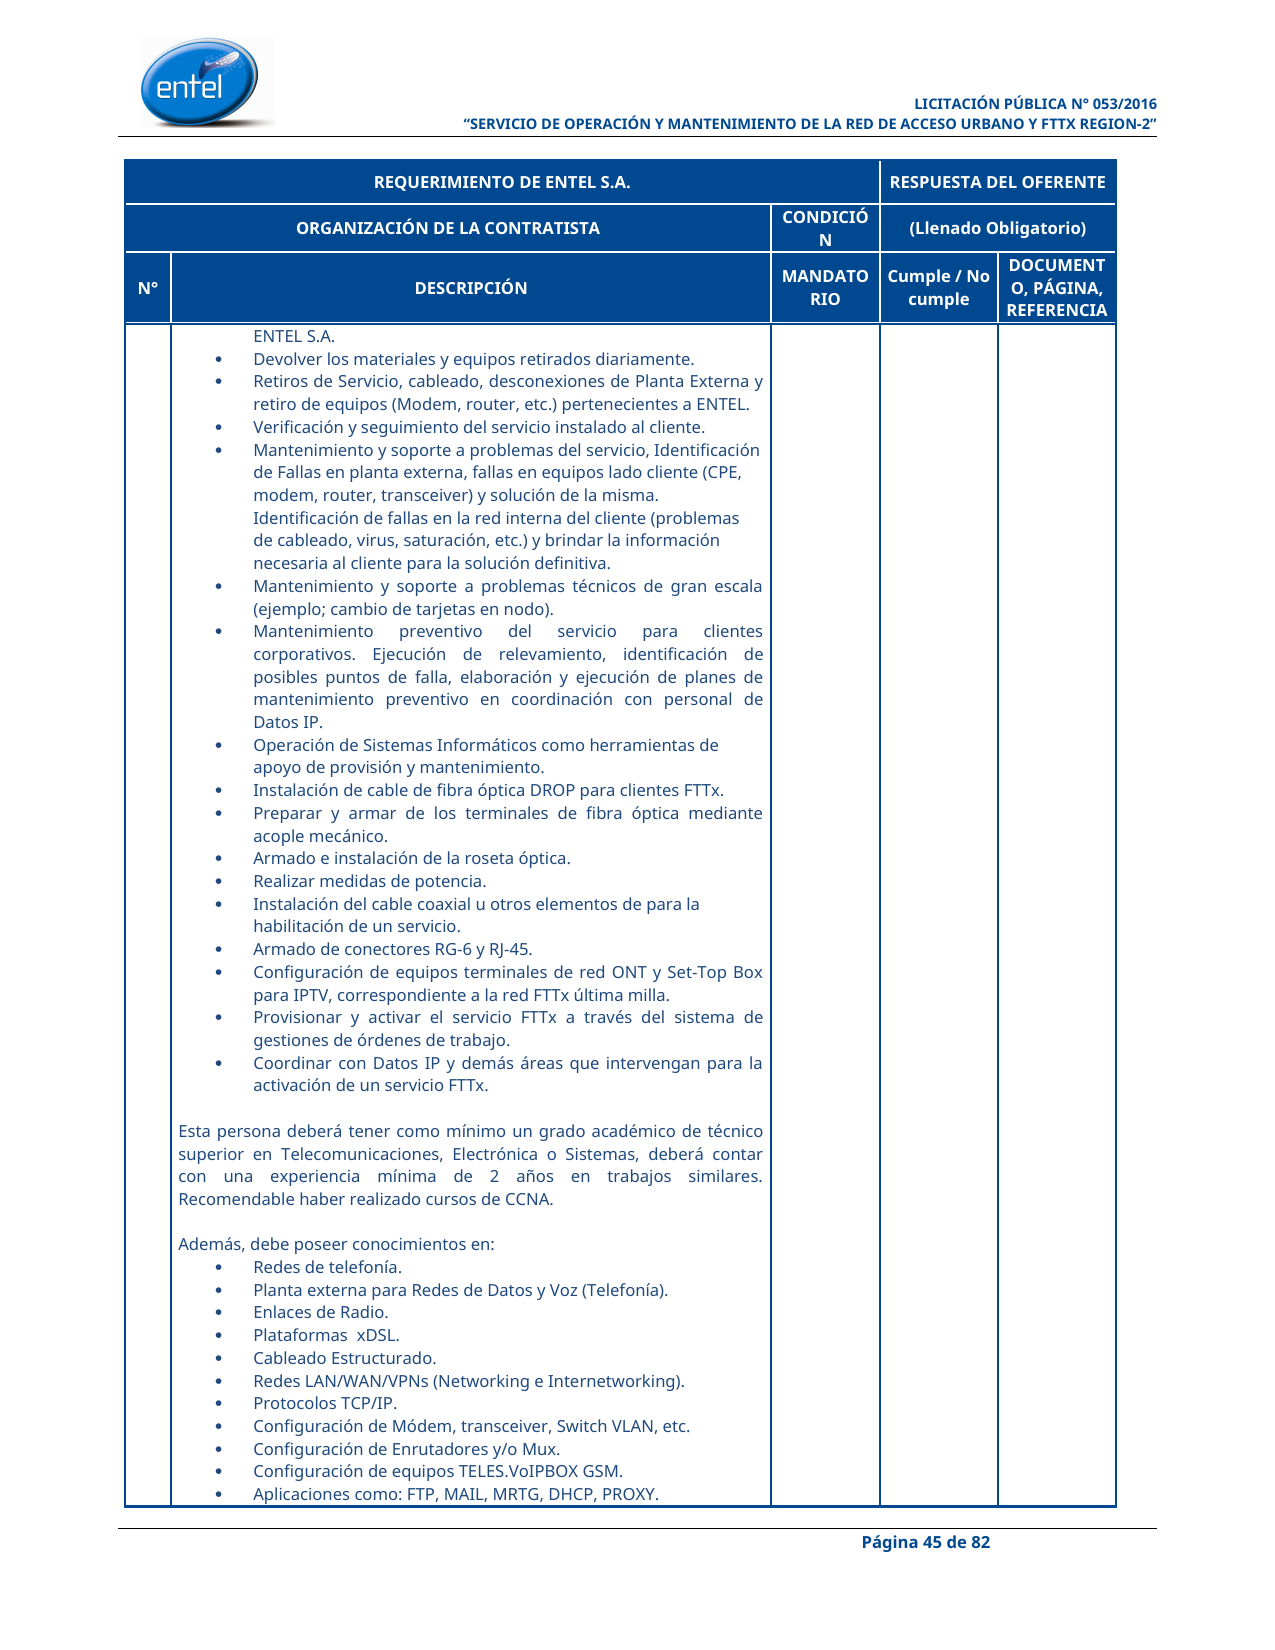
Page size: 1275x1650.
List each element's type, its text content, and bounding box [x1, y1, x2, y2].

table_cell CONDICIÓN [772, 205, 879, 251]
table_cell 19 [126, 325, 170, 1505]
table_header RESPUESTA DEL OFERENTE [881, 161, 1115, 203]
table_cell [772, 325, 879, 1505]
table_cell Cumple / No cumple [881, 253, 997, 322]
table_cell [999, 325, 1115, 1505]
table_cell MANDATORIO [772, 253, 879, 322]
table_cell ORGANIZACIÓN DE LA CONTRATISTA [126, 205, 770, 251]
table_cell N° [126, 253, 170, 322]
table_cell (Llenado Obligatorio) [881, 205, 1115, 251]
table_cell [881, 325, 997, 1505]
table_cell DESCRIPCIÓN [172, 253, 770, 322]
picture [140, 36, 276, 128]
table_header REQUERIMIENTO DE ENTEL S.A. [126, 161, 879, 203]
table_cell DOCUMENTO, PÁGINA, REFERENCIA [999, 253, 1115, 322]
